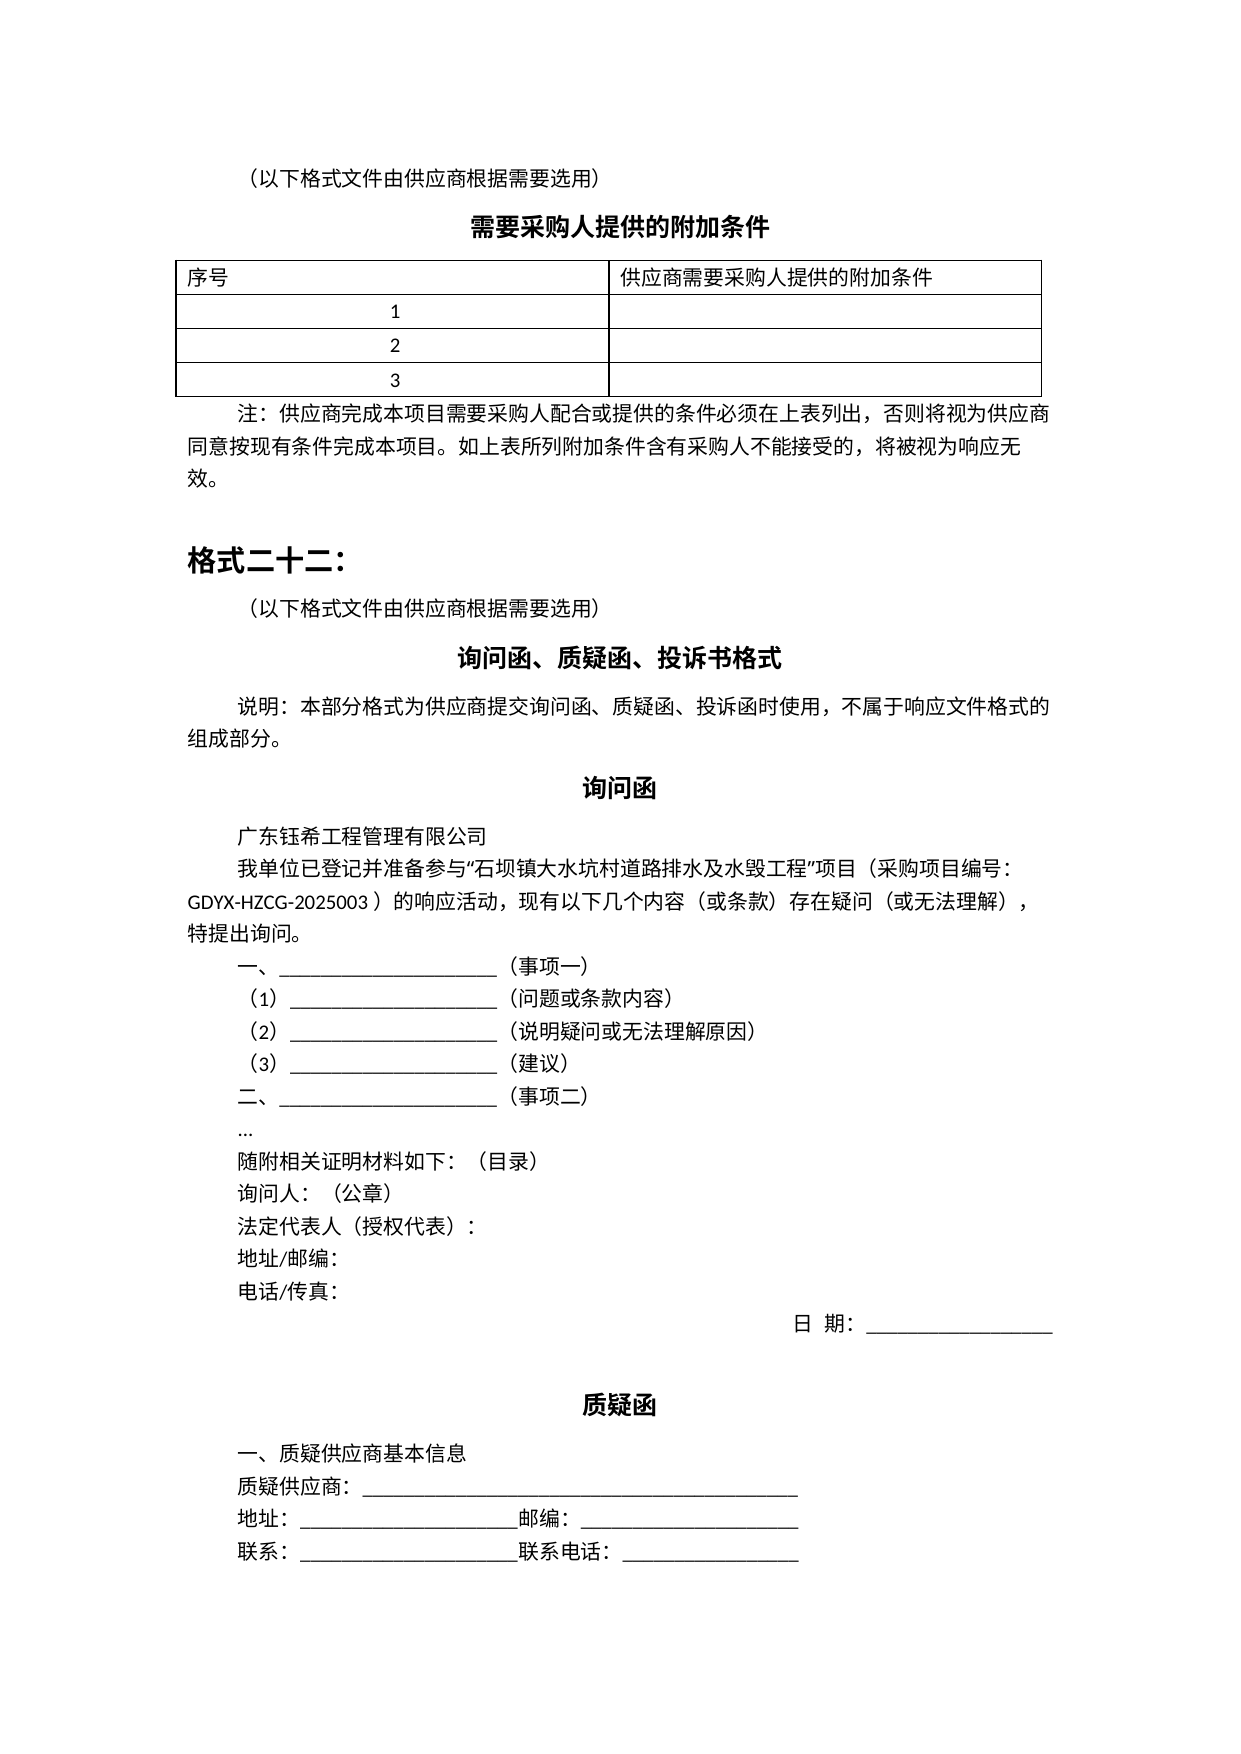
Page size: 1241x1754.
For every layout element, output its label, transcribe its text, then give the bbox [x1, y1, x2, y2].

table_cell [610, 295, 1041, 328]
text （3）____________________（建议） [187, 1047, 1053, 1080]
text 询问人：（公章） [187, 1177, 1053, 1210]
text 询问函、质疑函、投诉书格式 [187, 625, 1053, 690]
text 电话/传真： [187, 1275, 1053, 1307]
table_cell 1 [177, 295, 608, 328]
table_cell [610, 329, 1041, 362]
text 说明：本部分格式为供应商提交询问函、质疑函、投诉函时使用，不属于响应文件格式的组成部分。 [187, 690, 1053, 755]
table_header 序号 [177, 261, 608, 293]
text （以下格式文件由供应商根据需要选用） [187, 592, 1053, 625]
text 询问函 [187, 755, 1053, 820]
table_cell 3 [177, 363, 608, 396]
text 广东钰希工程管理有限公司 [187, 820, 1053, 852]
text 法定代表人（授权代表）： [187, 1210, 1053, 1242]
text 质疑供应商：__________________________________________ [187, 1470, 1053, 1502]
text （以下格式文件由供应商根据需要选用） [187, 162, 1053, 194]
text 一、_____________________（事项一） [187, 950, 1053, 982]
text 随附相关证明材料如下：（目录） [187, 1145, 1053, 1177]
text 我单位已登记并准备参与“石坝镇大水坑村道路排水及水毁工程”项目（采购项目编号：GDYX-HZCG-2025003 ）的响应活动，现有以下几个内容（或条款）存在疑问（或无法理解），特提出询问。 [187, 852, 1053, 950]
text （1）____________________（问题或条款内容） [187, 982, 1053, 1015]
text ... [187, 1112, 1053, 1145]
text 需要采购人提供的附加条件 [187, 194, 1053, 259]
text 日 期：__________________ [187, 1307, 1053, 1340]
text 一、质疑供应商基本信息 [187, 1437, 1053, 1470]
text 地址/邮编： [187, 1242, 1053, 1275]
table_header 供应商需要采购人提供的附加条件 [610, 261, 1041, 293]
text 质疑函 [187, 1372, 1053, 1437]
table_cell [610, 363, 1041, 396]
text 注：供应商完成本项目需要采购人配合或提供的条件必须在上表列出，否则将视为供应商同意按现有条件完成本项目。如上表所列附加条件含有采购人不能接受的，将被视为响应无效。 [187, 397, 1053, 495]
text （2）____________________（说明疑问或无法理解原因） [187, 1015, 1053, 1047]
text 联系：_____________________联系电话：_________________ [187, 1535, 1053, 1567]
text 格式二十二： [187, 527, 1053, 592]
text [187, 1502, 1053, 1535]
table_cell 2 [177, 329, 608, 362]
text 二、_____________________（事项二） [187, 1080, 1053, 1112]
